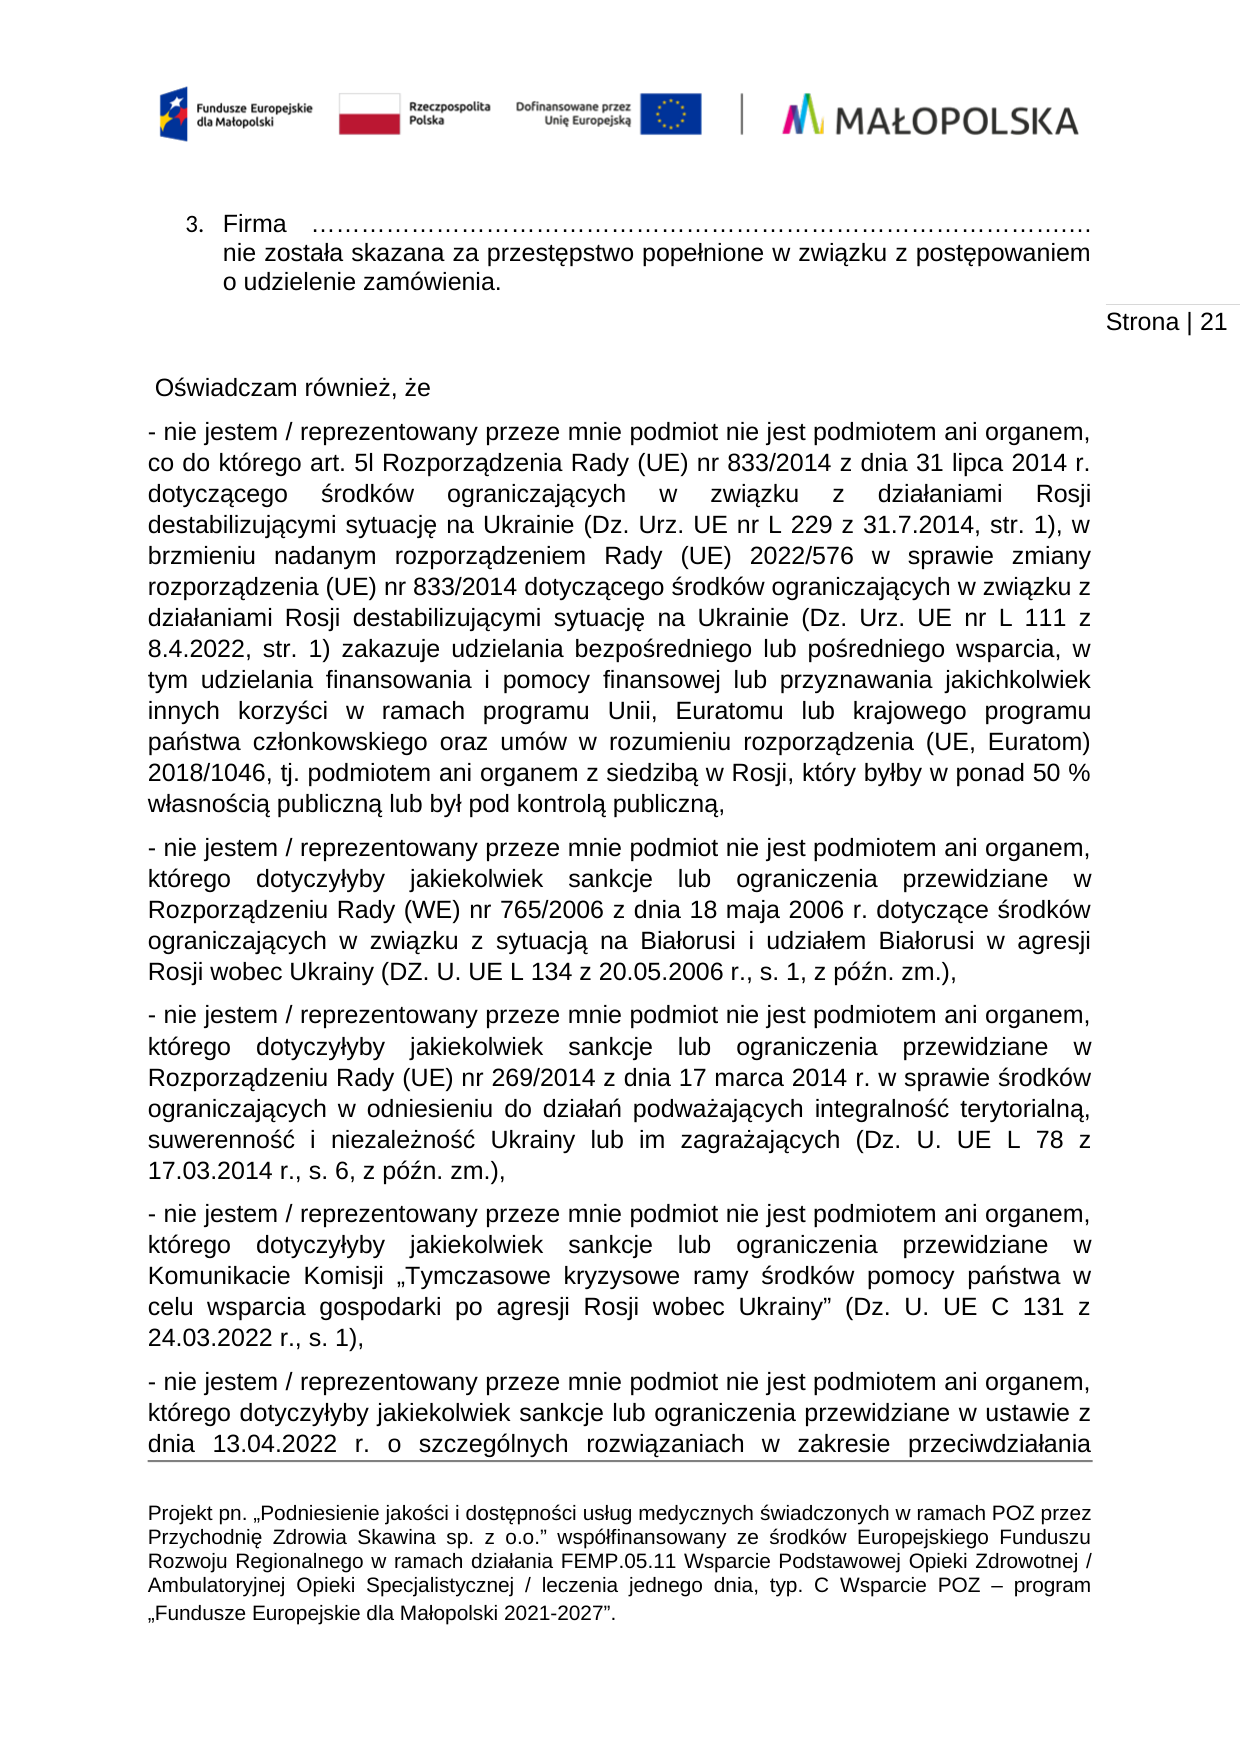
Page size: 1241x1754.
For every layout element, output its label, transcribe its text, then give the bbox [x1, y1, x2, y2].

picture [147, 73, 1093, 155]
text - nie jestem / reprezentowany przeze mnie podmiot nie jest podmiotem ani organem, co do którego art. 5l Rozporządzenia Rady (UE) nr 833/2014 z dnia 31 lipca 2014 r. dotyczącego środków ograniczających w związku z działaniami Rosji destabilizującymi sytuację na Ukrainie (Dz. Urz. UE nr L 229 z 31.7.2014, str. 1), w brzmieniu nadanym rozporządzeniem Rady (UE) 2022/576 w sprawie zmiany rozporządzenia (UE) nr 833/2014 dotyczącego środków ograniczających w związku z działaniami Rosji destabilizującymi sytuację na Ukrainie (Dz. Urz. UE nr L 111 z 8.4.2022, str. 1) zakazuje udzielania bezpośredniego lub pośredniego wsparcia, w tym udzielania finansowania i pomocy finansowej lub przyznawania jakichkolwiek innych korzyści w ramach programu Unii, Euratomu lub krajowego programu państwa członkowskiego oraz umów w rozumieniu rozporządzenia (UE, Euratom) 2018/1046, tj. podmiotem ani organem z siedzibą w Rosji, który byłby w ponad 50 % własnością publiczną lub był pod kontrolą publiczną, [148, 417, 1092, 818]
text - nie jestem / reprezentowany przeze mnie podmiot nie jest podmiotem ani organem, którego dotyczyłyby jakiekolwiek sankcje lub ograniczenia przewidziane w Rozporządzeniu Rady (WE) nr 765/2006 z dnia 18 maja 2006 r. dotyczące środków ograniczających w związku z sytuacją na Białorusi i udziałem Białorusi w agresji Rosji wobec Ukrainy (DZ. U. UE L 134 z 20.05.2006 r., s. 1, z późn. zm.), [148, 833, 1092, 986]
list Firma ……………………………………………………………………………….… nie została skazana za przestępstwo popełnione w związku z postępowaniem o udzielenie zamówienia. [185, 208, 1092, 296]
text Oświadczam również, że [148, 373, 1092, 402]
text - nie jestem / reprezentowany przeze mnie podmiot nie jest podmiotem ani organem, którego dotyczyłyby jakiekolwiek sankcje lub ograniczenia przewidziane w Rozporządzeniu Rady (UE) nr 269/2014 z dnia 17 marca 2014 r. w sprawie środków ograniczających w odniesieniu do działań podważających integralność terytorialną, suwerenność i niezależność Ukrainy lub im zagrażających (Dz. U. UE L 78 z 17.03.2014 r., s. 6, z późn. zm.), [148, 1001, 1092, 1184]
text - nie jestem / reprezentowany przeze mnie podmiot nie jest podmiotem ani organem, którego dotyczyłyby jakiekolwiek sankcje lub ograniczenia przewidziane w Komunikacie Komisji „Tymczasowe kryzysowe ramy środków pomocy państwa w celu wsparcia gospodarki po agresji Rosji wobec Ukrainy” (Dz. U. UE C 131 z 24.03.2022 r., s. 1), [148, 1199, 1092, 1352]
